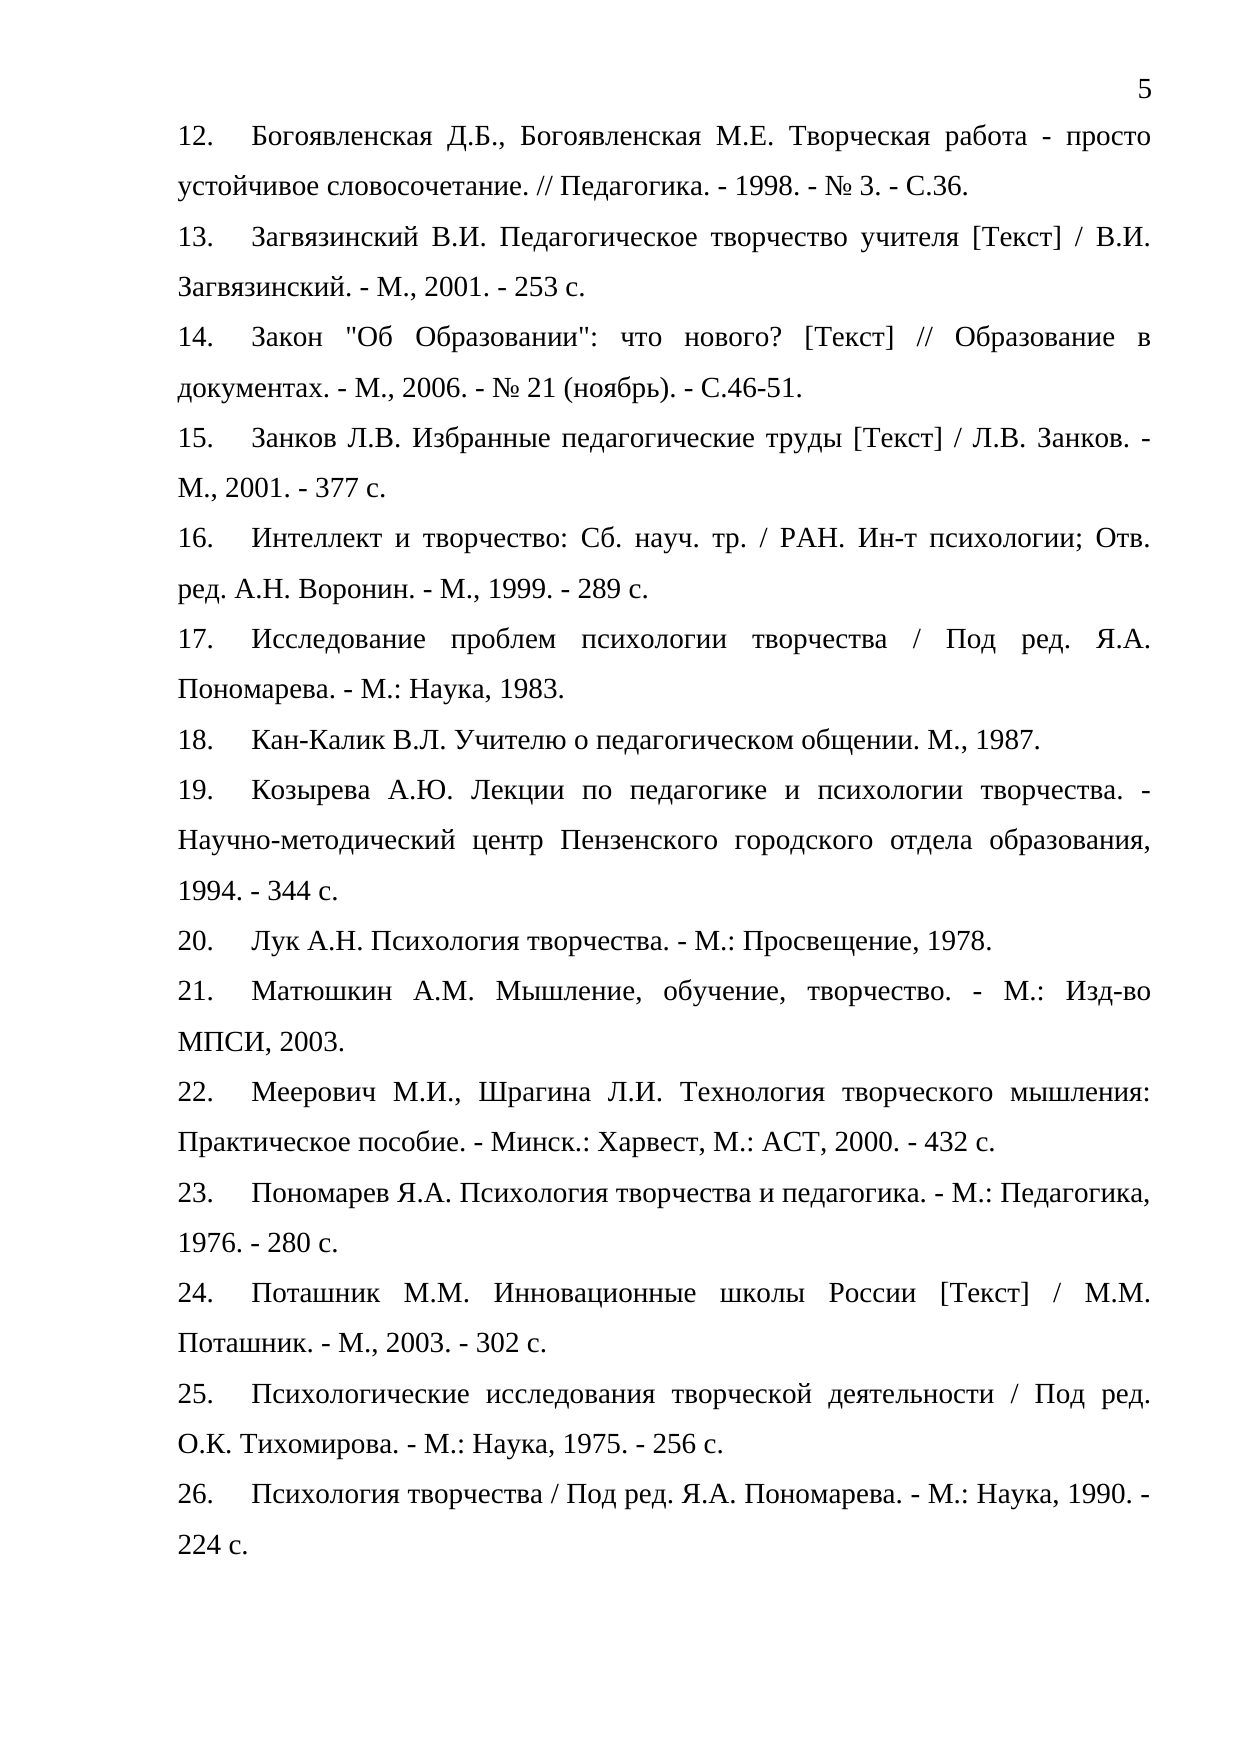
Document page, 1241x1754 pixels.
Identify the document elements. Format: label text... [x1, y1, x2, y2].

text Матюшкин А.М. Мышление, обучение, творчество. - М.: Изд-во МПСИ, 2003. [177, 973, 1152, 1057]
text Поташник М.М. Инновационные школы России [Текст] / М.М. Поташник. - М., 2003. - 302 с. [177, 1275, 1152, 1359]
text Богоявленская Д.Б., Богоявленская М.Е. Творческая работа - просто устойчивое словосочетание. // Педагогика. - 1998. - № 3. - С.36. [177, 118, 1152, 202]
text Исследование проблем психологии творчества / Под ред. Я.А. Пономарева. - М.: Наука, 1983. [177, 621, 1152, 705]
text Занков Л.В. Избранные педагогические труды [Текст] / Л.В. Занков. - М., 2001. - 377 с. [177, 420, 1152, 504]
text Лук А.Н. Психология творчества. - М.: Просвещение, 1978. [177, 923, 1152, 957]
text Кан-Калик B.Л. Учителю о педагогическом общении. М., 1987. [177, 722, 1152, 755]
text Закон "Об Образовании": что нового? [Текст] // Образование в документах. - М., 2006. - № 21 (ноябрь). - С.46-51. [177, 319, 1152, 403]
text Психологические исследования творческой деятельности / Под ред. О.К. Тихомирова. - М.: Наука, 1975. - 256 с. [177, 1376, 1152, 1460]
text Загвязинский В.И. Педагогическое творчество учителя [Текст] / В.И. Загвязинский. - М., 2001. - 253 с. [177, 219, 1152, 303]
text Интеллект и творчество: Сб. науч. тр. / РАН. Ин-т психологии; Отв. ред. А.Н. Воронин. - М., 1999. - 289 с. [177, 521, 1152, 604]
text Козырева А.Ю. Лекции по педагогике и психологии творчества. - Научно-методический центр Пензенского городского отдела образования, 1994. - 344 с. [177, 772, 1152, 906]
text Пономарев Я.А. Психология творчества и педагогика. - М.: Педагогика, 1976. - 280 с. [177, 1175, 1152, 1258]
text Психология творчества / Под ред. Я.А. Пономарева. - М.: Наука, 1990. - 224 с. [177, 1477, 1152, 1560]
text Меерович М.И., Шрагина Л.И. Технология творческого мышления: Практическое пособие. - Минск.: Харвест, М.: АСТ, 2000. - 432 с. [177, 1074, 1152, 1158]
